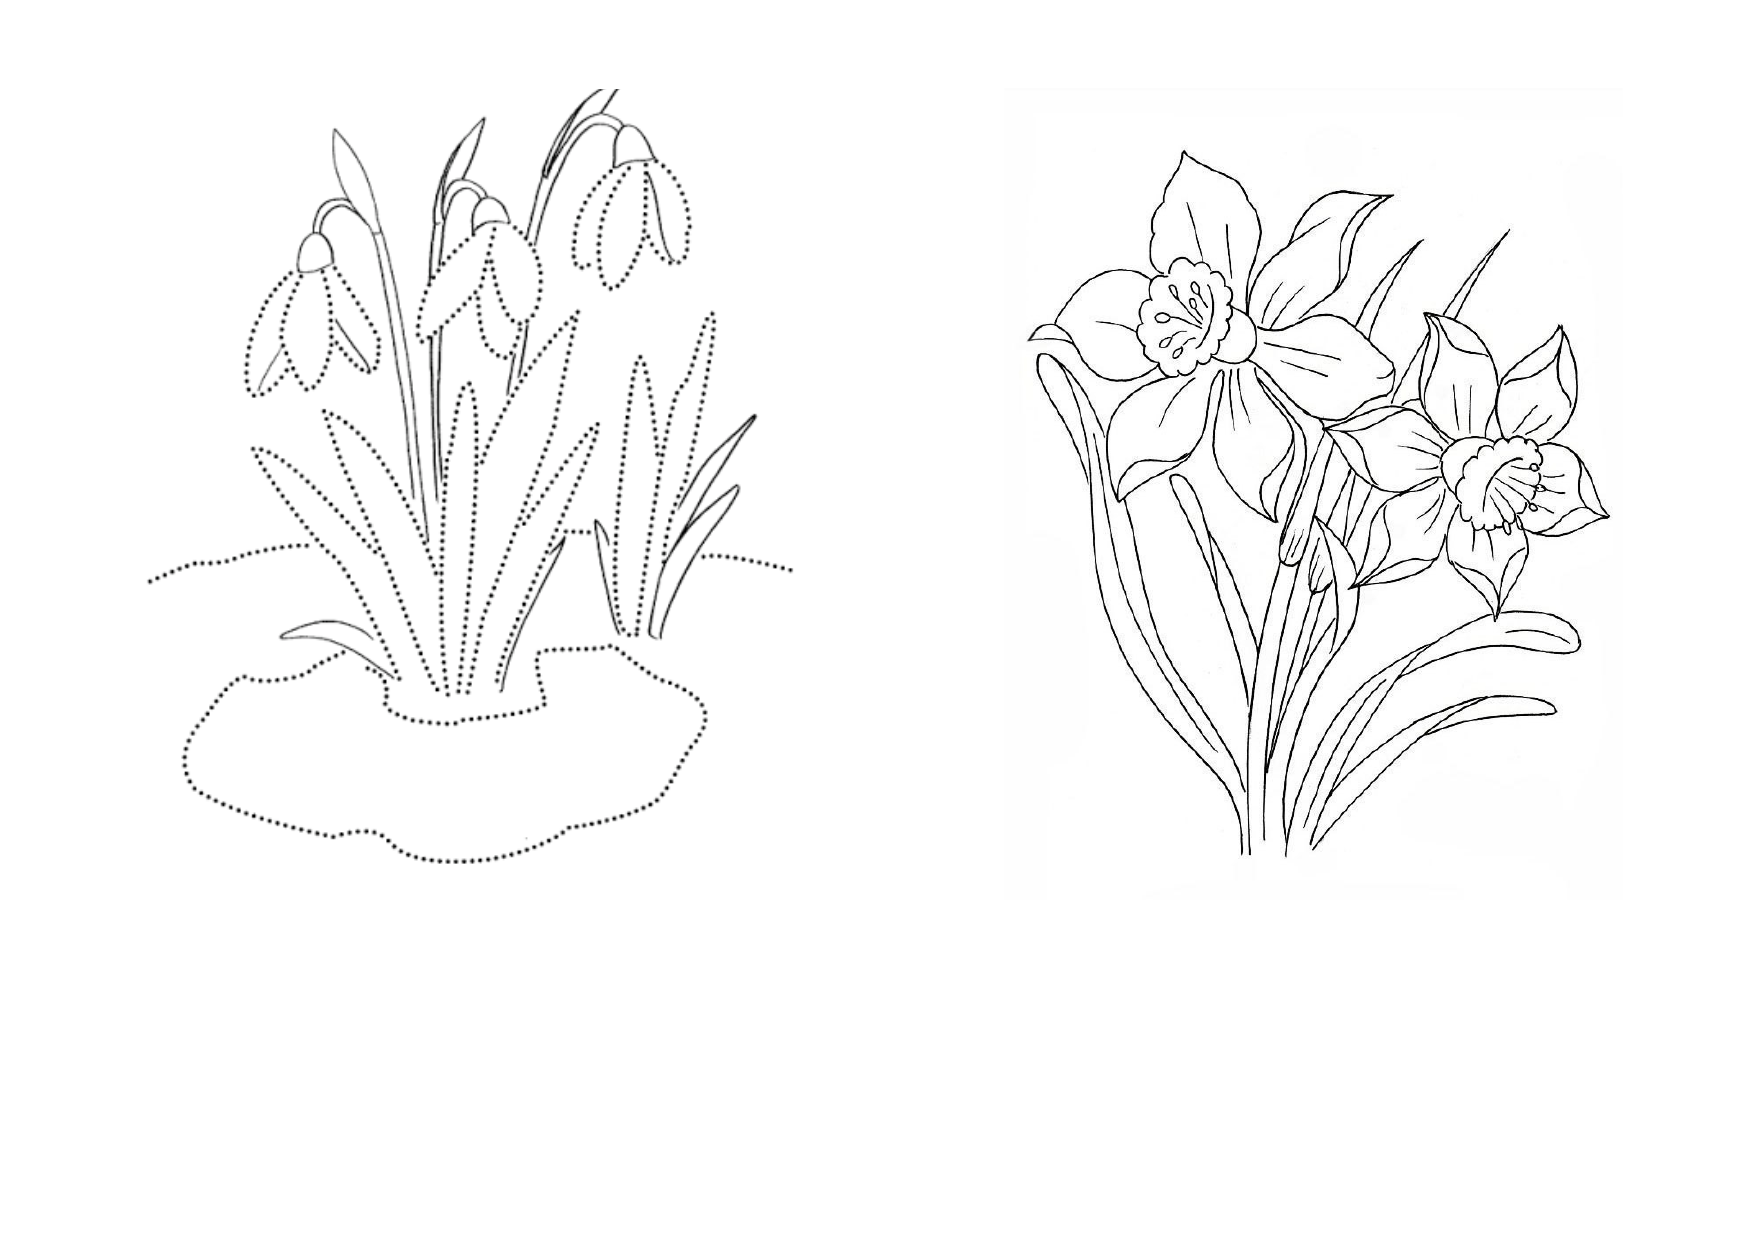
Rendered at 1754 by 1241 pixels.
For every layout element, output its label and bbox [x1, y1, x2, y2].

picture [118, 89, 803, 900]
picture [1004, 88, 1623, 900]
